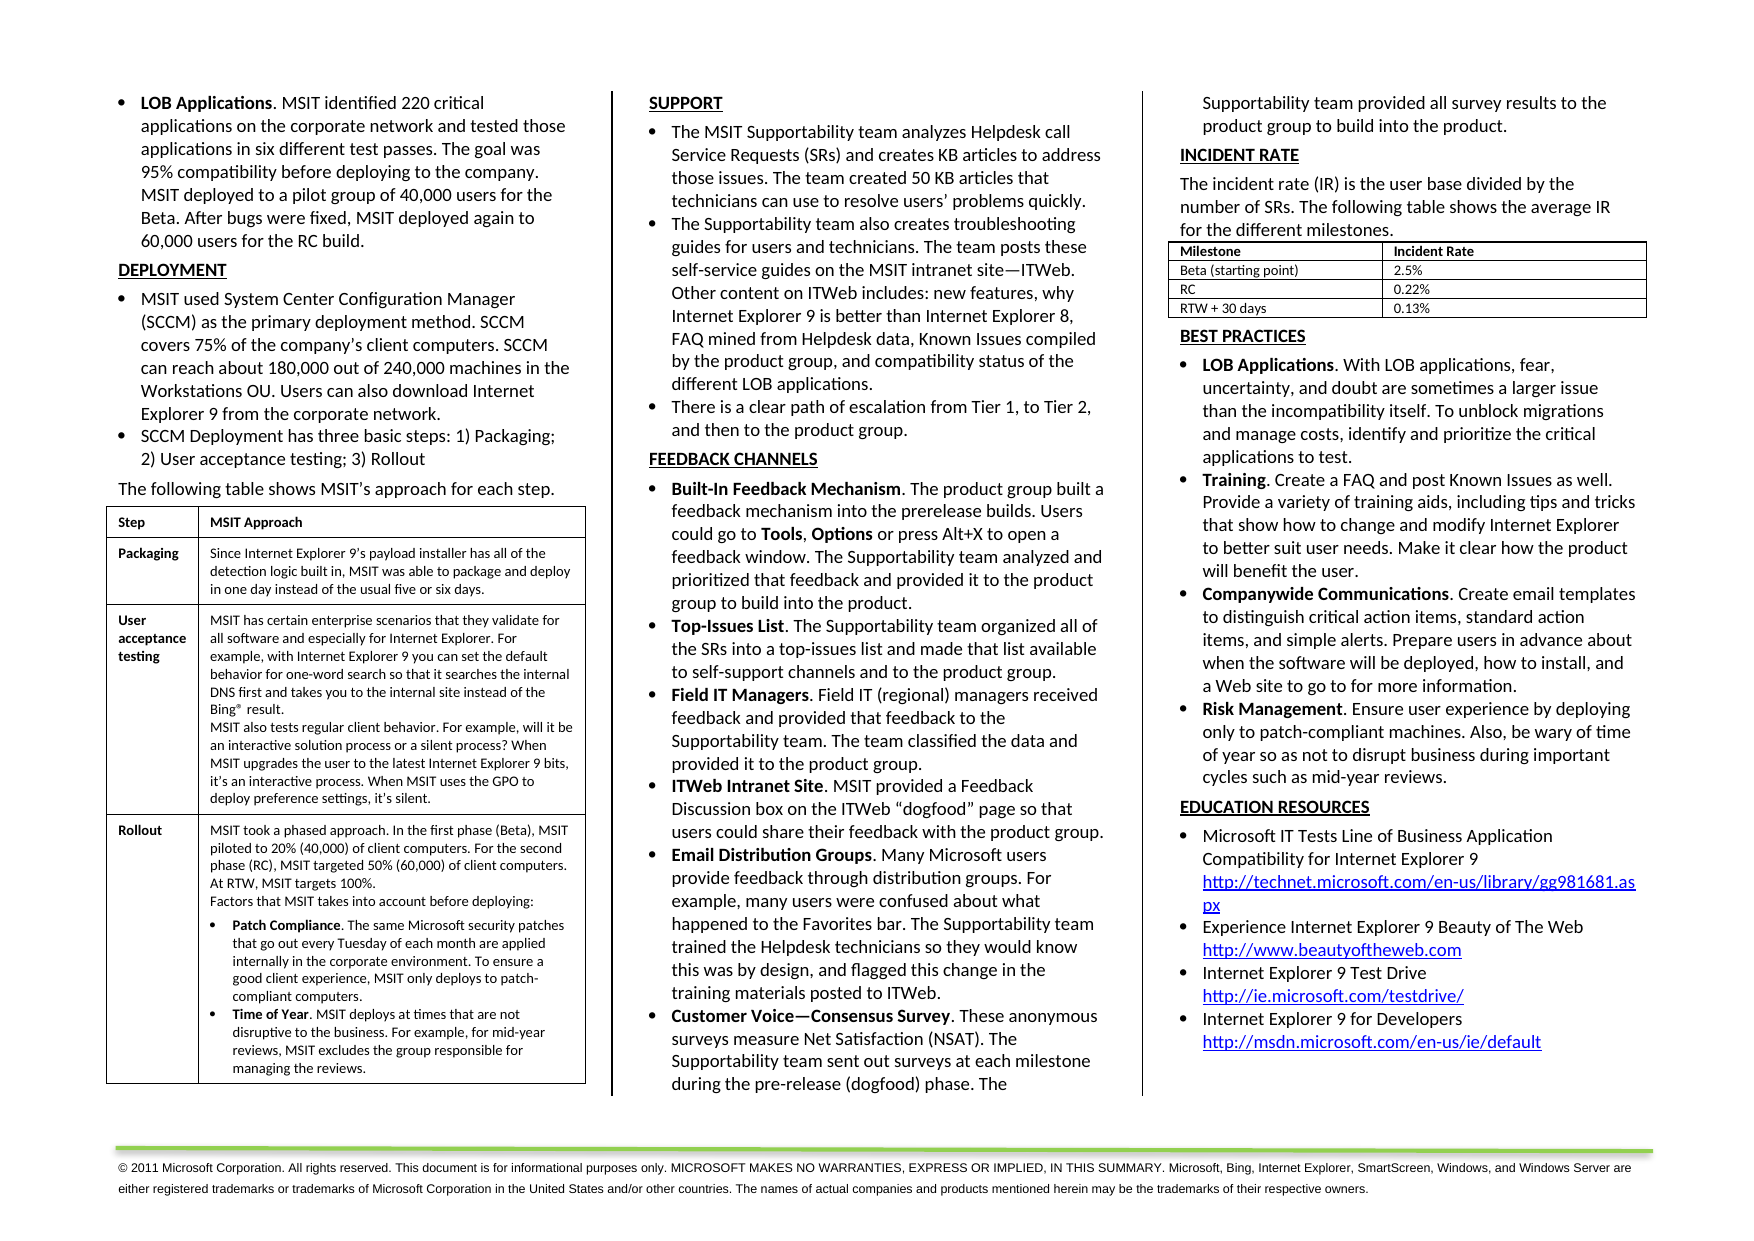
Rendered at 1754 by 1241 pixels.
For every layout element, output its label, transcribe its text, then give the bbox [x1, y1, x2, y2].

list There is a clear path of escalation from Tier 1, to Tier 2, and then to the product group. [649, 396, 1105, 441]
list Internet Explorer 9 Test Drive http://ie.microsoft.com/testdrive/ [1180, 962, 1636, 1007]
table_cell Beta (starting point) [1169, 261, 1382, 279]
subtitle Support [649, 91, 1105, 114]
list Experience Internet Explorer 9 Beauty of The Web http://www.beautyoftheweb.com [1180, 916, 1636, 962]
text The incident rate (IR) is the user base divided by the number of SRs. The following table shows the average IR for the different milestones. [1180, 173, 1636, 241]
table_cell MSIT took a phased approach. In the first phase (Beta), MSIT piloted to 20% (40,000) of client computers. For the second phase (RC), MSIT targeted 50% (60,000) of client computers. At RTW, MSIT targets 100%. Factors that MSIT takes into account before deploying: Patch Compliance. The same Microsoft security patches that go out every Tuesday of each month are applied internally in the corporate environment. To ensure a good client experience, MSIT only deploys to patch-compliant computers. Time of Year. MSIT deploys at times that are not disruptive to the business. For example, for mid-year reviews, MSIT excludes the group responsible for managing the reviews. [199, 815, 585, 1083]
list Training. Create a FAQ and post Known Issues as well. Provide a variety of training aids, including tips and tricks that show how to change and modify Internet Explorer to better suit user needs. Make it clear how the product will benefit the user. [1180, 468, 1636, 582]
list MSIT used System Center Configuration Manager (SCCM) as the primary deployment method. SCCM covers 75% of the company’s client computers. SCCM can reach about 180,000 out of 240,000 machines in the Workstations OU. Users can also download Internet Explorer 9 from the corporate network. [118, 287, 574, 425]
table_cell Packaging [107, 538, 198, 604]
table_header MSIT Approach [199, 507, 585, 537]
list Customer Voice—Consensus Survey. These anonymous surveys measure Net Satisfaction (NSAT). The Supportability team sent out surveys at each milestone during the pre-release (dogfood) phase. The Supportability team provided all survey results to the product group to build into the product. [1180, 91, 1636, 137]
table_cell RTW + 30 days [1169, 299, 1382, 317]
list Internet Explorer 9 for Developers http://msdn.microsoft.com/en-us/ie/default [1180, 1007, 1636, 1053]
table_cell MSIT has certain enterprise scenarios that they validate for all software and especially for Internet Explorer. For example, with Internet Explorer 9 you can set the default behavior for one-word search so that it searches the internal DNS first and takes you to the internal site instead of the Bing® result. MSIT also tests regular client behavior. For example, will it be an interactive solution process or a silent process? When MSIT upgrades the user to the latest Internet Explorer 9 bits, it’s an interactive process. When MSIT uses the GPO to deploy preference settings, it’s silent. [199, 605, 585, 814]
table_cell RC [1169, 280, 1382, 298]
table_header Step [107, 507, 198, 537]
list SCCM Deployment has three basic steps: 1) Packaging; 2) User acceptance testing; 3) Rollout [118, 425, 574, 471]
subtitle FEEDBACK channels [649, 448, 1105, 471]
table_cell 0.22% [1383, 280, 1646, 298]
list The MSIT Supportability team analyzes Helpdesk call Service Requests (SRs) and creates KB articles to address those issues. The team created 50 KB articles that technicians can use to resolve users’ problems quickly. [649, 121, 1105, 212]
table_cell Since Internet Explorer 9’s payload installer has all of the detection logic built in, MSIT was able to package and deploy in one day instead of the usual five or six days. [199, 538, 585, 604]
list Top-Issues List. The Supportability team organized all of the SRs into a top-issues list and made that list available to self-support channels and to the product group. [649, 614, 1105, 683]
list LOB Applications. With LOB applications, fear, uncertainty, and doubt are sometimes a larger issue than the incompatibility itself. To unblock migrations and manage costs, identify and prioritize the critical applications to test. [1180, 353, 1636, 468]
list Companywide Communications. Create email templates to distinguish critical action items, standard action items, and simple alerts. Prepare users in advance about when the software will be deployed, how to install, and a Web site to go to for more information. [1180, 582, 1636, 697]
list ITWeb Intranet Site. MSIT provided a Feedback Discussion box on the ITWeb “dogfood” page so that users could share their feedback with the product group. [649, 775, 1105, 843]
list LOB Applications. MSIT identified 220 critical applications on the corporate network and tested those applications in six different test passes. The goal was 95% compatibility before deploying to the company. MSIT deployed to a pilot group of 40,000 users for the Beta. After bugs were fixed, MSIT deployed again to 60,000 users for the RC build. [118, 91, 574, 252]
subtitle EDUCATIOn RESOURCES [1180, 795, 1636, 818]
subtitle Deployment [118, 258, 574, 281]
subtitle BEST Practices [1180, 324, 1636, 347]
list The Supportability team also creates troubleshooting guides for users and technicians. The team posts these self-service guides on the MSIT intranet site—ITWeb. Other content on ITWeb includes: new features, why Internet Explorer 9 is better than Internet Explorer 8, FAQ mined from Helpdesk data, Known Issues compiled by the product group, and compatibility status of the different LOB applications. [649, 212, 1105, 396]
table_cell 0.13% [1383, 299, 1646, 317]
table_cell 2.5% [1383, 261, 1646, 279]
list Microsoft IT Tests Line of Business Application Compatibility for Internet Explorer 9 http://technet.microsoft.com/en-us/library/gg981681.aspx [1180, 824, 1636, 916]
text The following table shows MSIT’s approach for each step. [118, 477, 574, 500]
list Customer Voice—Consensus Survey. These anonymous surveys measure Net Satisfaction (NSAT). The Supportability team sent out surveys at each milestone during the pre-release (dogfood) phase. The Supportability team provided all survey results to the product group to build into the product. [649, 1004, 1105, 1096]
list Email Distribution Groups. Many Microsoft users provide feedback through distribution groups. For example, many users were confused about what happened to the Favorites bar. The Supportability team trained the Helpdesk technicians so they would know this was by design, and flagged this change in the training materials posted to ITWeb. [649, 843, 1105, 1004]
table_cell Rollout [107, 815, 198, 1083]
list Field IT Managers. Field IT (regional) managers received feedback and provided that feedback to the Supportability team. The team classified the data and provided it to the product group. [649, 683, 1105, 775]
table_header Milestone [1169, 243, 1382, 260]
list Risk Management. Ensure user experience by deploying only to patch-compliant machines. Also, be wary of time of year so as not to disrupt business during important cycles such as mid-year reviews. [1180, 697, 1636, 789]
table_cell User acceptance testing [107, 605, 198, 814]
subtitle INCIDENT RATE [1180, 143, 1636, 166]
list Built-In Feedback Mechanism. The product group built a feedback mechanism into the prerelease builds. Users could go to Tools, Options or press Alt+X to open a feedback window. The Supportability team analyzed and prioritized that feedback and provided it to the product group to build into the product. [649, 477, 1105, 614]
table_header Incident Rate [1383, 243, 1646, 260]
